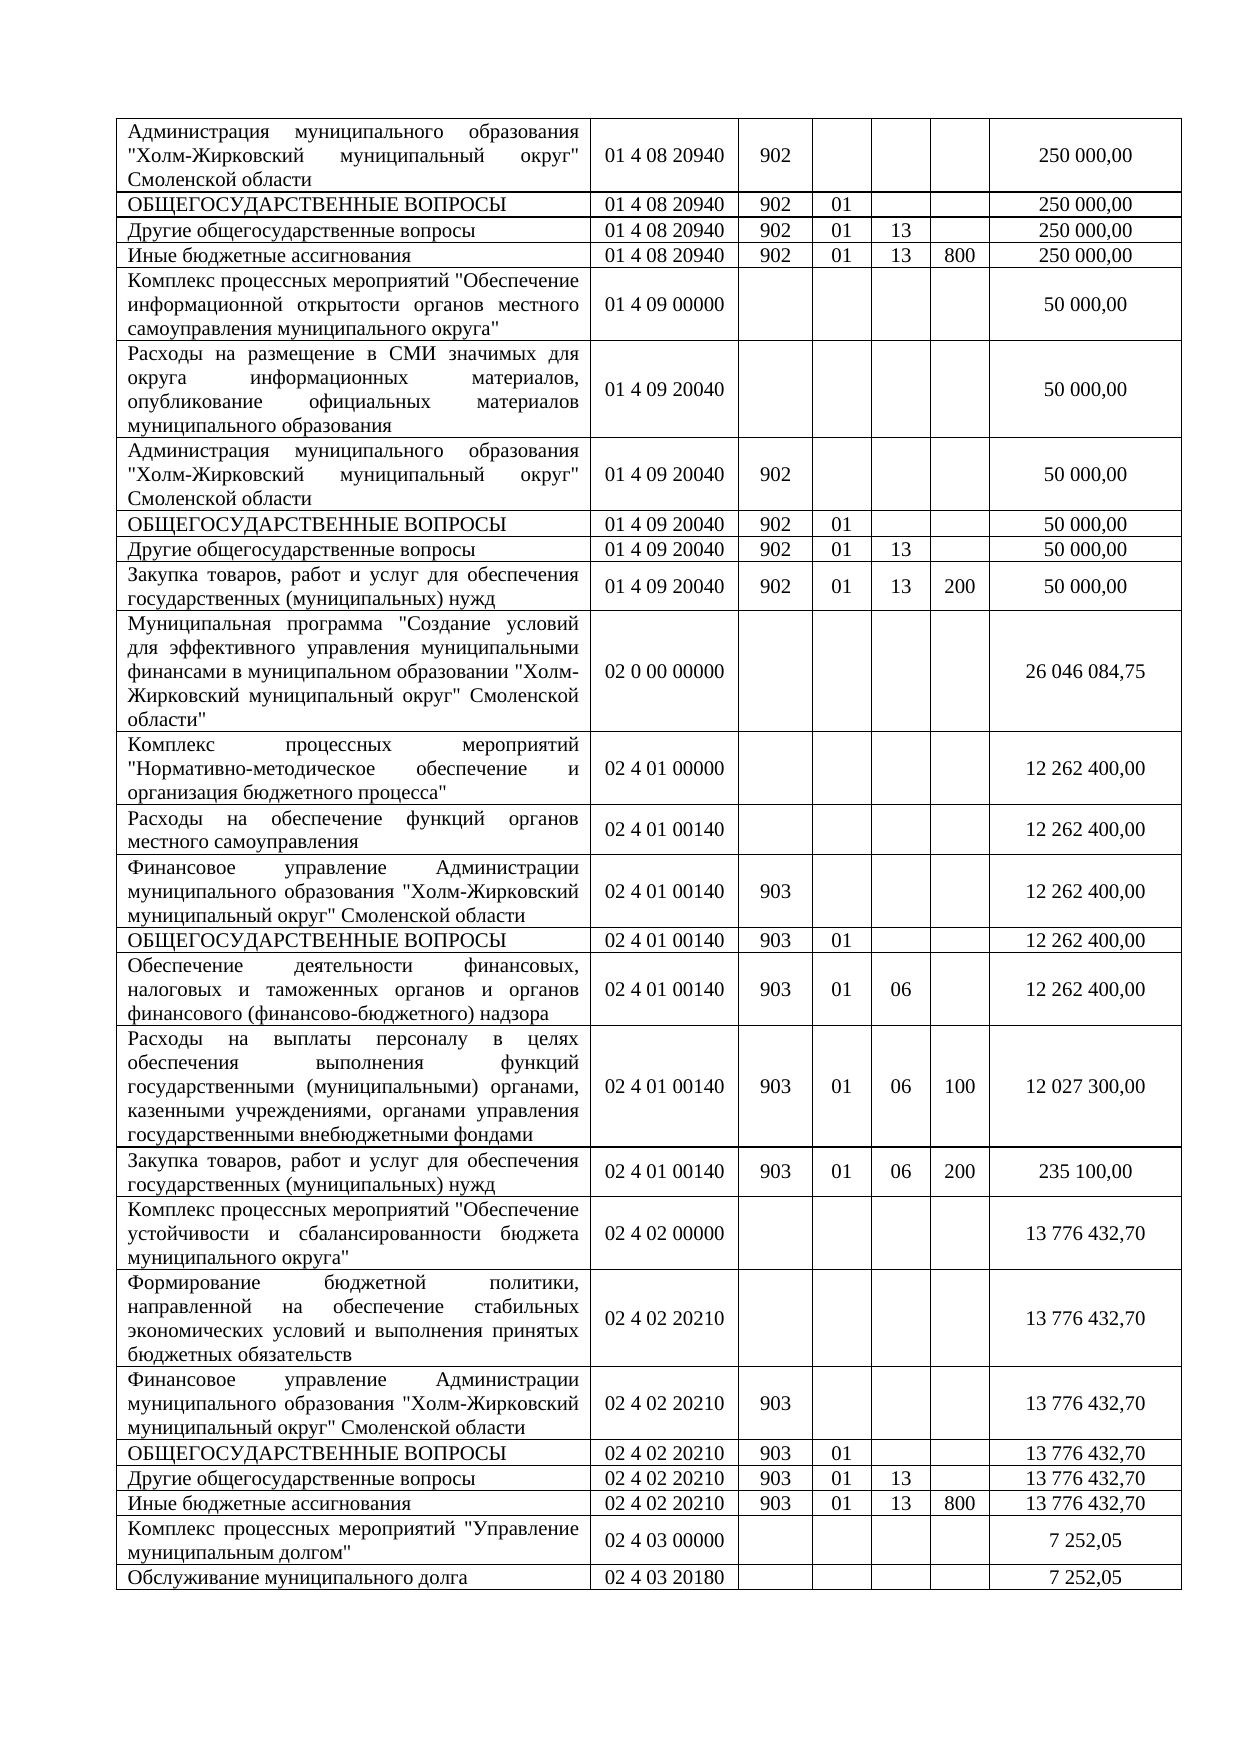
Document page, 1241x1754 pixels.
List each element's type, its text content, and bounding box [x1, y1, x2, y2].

table_cell Комплекс процессных мероприятий "Управление муниципальным долгом" [117, 1516, 590, 1564]
table_cell 50 000,00 [990, 341, 1181, 437]
table_cell [931, 732, 989, 804]
table_cell Формирование бюджетной политики, направленной на обеспечение стабильных экономических условий и выполнения принятых бюджетных обязательств [117, 1270, 590, 1366]
table_cell ОБЩЕГОСУДАРСТВЕННЫЕ ВОПРОСЫ [117, 1440, 590, 1464]
table_cell ОБЩЕГОСУДАРСТВЕННЫЕ ВОПРОСЫ [117, 928, 590, 952]
table_cell 902 [739, 537, 812, 561]
table_cell [813, 268, 871, 340]
table_cell 50 000,00 [990, 537, 1181, 561]
table_cell [872, 1565, 930, 1589]
table_cell 13 [872, 218, 930, 242]
table_cell 902 [739, 562, 812, 610]
table_cell [872, 611, 930, 731]
table_cell Комплекс процессных мероприятий "Обеспечение устойчивости и сбалансированности бюджета муниципального округа" [117, 1197, 590, 1269]
table_cell [872, 438, 930, 510]
table_cell Финансовое управление Администрации муниципального образования "Холм-Жирковский муниципальный округ" Смоленской области [117, 1367, 590, 1439]
table_cell Обслуживание муниципального долга [117, 1565, 590, 1589]
table_cell [872, 1367, 930, 1439]
table_cell 01 4 09 20040 [591, 537, 738, 561]
table_cell [872, 1516, 930, 1564]
table_cell [872, 1197, 930, 1269]
table_cell 13 [872, 1491, 930, 1515]
table_cell [872, 341, 930, 437]
table_cell 01 [813, 218, 871, 242]
table_cell 903 [739, 1367, 812, 1439]
table_cell 06 [872, 1026, 930, 1146]
table_cell 06 [872, 953, 930, 1025]
table_cell 50 000,00 [990, 268, 1181, 340]
table_cell [813, 855, 871, 927]
table_cell 903 [739, 1491, 812, 1515]
table_cell [813, 341, 871, 437]
table_cell 02 4 03 20180 [591, 1565, 738, 1589]
table_cell 902 [739, 511, 812, 536]
table_cell 01 4 08 20940 [591, 119, 738, 191]
table_cell 902 [739, 243, 812, 267]
table_cell 12 262 400,00 [990, 928, 1181, 952]
table_cell [813, 1197, 871, 1269]
table_cell [872, 732, 930, 804]
table_cell 200 [931, 562, 989, 610]
table_cell Комплекс процессных мероприятий "Обеспечение информационной открытости органов местного самоуправления муниципального округа" [117, 268, 590, 340]
table_cell 02 4 01 00140 [591, 1026, 738, 1146]
table_cell 902 [739, 193, 812, 216]
table_cell 01 4 09 20040 [591, 511, 738, 536]
table_cell 02 4 02 20210 [591, 1270, 738, 1366]
table_cell 13 776 432,70 [990, 1440, 1181, 1464]
table_cell 01 [813, 953, 871, 1025]
table_cell ОБЩЕГОСУДАРСТВЕННЫЕ ВОПРОСЫ [117, 193, 590, 216]
table_cell [931, 268, 989, 340]
table_cell [813, 438, 871, 510]
table_cell 7 252,05 [990, 1516, 1181, 1564]
table_cell 06 [872, 1148, 930, 1196]
table_cell 12 027 300,00 [990, 1026, 1181, 1146]
table_cell [739, 732, 812, 804]
table_cell 250 000,00 [990, 243, 1181, 267]
table_cell 12 262 400,00 [990, 855, 1181, 927]
table_cell [872, 268, 930, 340]
table_cell [931, 438, 989, 510]
table_cell [739, 1565, 812, 1589]
table_cell Расходы на размещение в СМИ значимых для округа информационных материалов, опубликование официальных материалов муниципального образования [117, 341, 590, 437]
table_cell [739, 611, 812, 731]
table_cell Иные бюджетные ассигнования [117, 1491, 590, 1515]
table_cell Комплекс процессных мероприятий "Нормативно-методическое обеспечение и организация бюджетного процесса" [117, 732, 590, 804]
table_cell 01 [813, 1026, 871, 1146]
table_cell [739, 1270, 812, 1366]
table_cell 12 262 400,00 [990, 732, 1181, 804]
table_cell Закупка товаров, работ и услуг для обеспечения государственных (муниципальных) нужд [117, 1148, 590, 1196]
table_cell [931, 1466, 989, 1489]
table_cell 02 4 01 00140 [591, 1148, 738, 1196]
table_cell [813, 119, 871, 191]
table_cell [872, 1270, 930, 1366]
table_cell [813, 1565, 871, 1589]
table_cell [931, 855, 989, 927]
table_cell 01 [813, 1148, 871, 1196]
table_cell [739, 268, 812, 340]
table_cell Другие общегосударственные вопросы [117, 218, 590, 242]
table_cell Муниципальная программа "Создание условий для эффективного управления муниципальными финансами в муниципальном образовании "Холм-Жирковский муниципальный округ" Смоленской области" [117, 611, 590, 731]
table_cell 12 262 400,00 [990, 805, 1181, 853]
table_cell Обеспечение деятельности финансовых, налоговых и таможенных органов и органов финансового (финансово-бюджетного) надзора [117, 953, 590, 1025]
table_cell 02 4 01 00140 [591, 855, 738, 927]
table_cell 903 [739, 928, 812, 952]
table_cell 903 [739, 855, 812, 927]
table_cell Расходы на выплаты персоналу в целях обеспечения выполнения функций государственными (муниципальными) органами, казенными учреждениями, органами управления государственными внебюджетными фондами [117, 1026, 590, 1146]
table_cell 02 4 01 00140 [591, 805, 738, 853]
table_cell 100 [931, 1026, 989, 1146]
table_cell 902 [739, 218, 812, 242]
table_cell 01 4 08 20940 [591, 218, 738, 242]
table_cell 01 [813, 928, 871, 952]
table_cell 902 [739, 438, 812, 510]
table_cell 26 046 084,75 [990, 611, 1181, 731]
table_cell 01 [813, 562, 871, 610]
table_cell Другие общегосударственные вопросы [117, 1466, 590, 1489]
table_cell 250 000,00 [990, 218, 1181, 242]
table_cell [739, 1197, 812, 1269]
table_cell [931, 218, 989, 242]
table_cell 13 776 432,70 [990, 1197, 1181, 1269]
table_cell 02 0 00 00000 [591, 611, 738, 731]
table_cell 01 4 09 20040 [591, 438, 738, 510]
table_cell 50 000,00 [990, 511, 1181, 536]
table_cell 01 [813, 193, 871, 216]
table_cell 02 4 02 20210 [591, 1367, 738, 1439]
table_cell [813, 805, 871, 853]
table_cell [739, 805, 812, 853]
table_cell ОБЩЕГОСУДАРСТВЕННЫЕ ВОПРОСЫ [117, 511, 590, 536]
table_cell [931, 511, 989, 536]
table_cell Иные бюджетные ассигнования [117, 243, 590, 267]
table_cell 902 [739, 119, 812, 191]
table_cell 02 4 01 00000 [591, 732, 738, 804]
table_cell 13 776 432,70 [990, 1466, 1181, 1489]
table_cell [931, 537, 989, 561]
table_cell 13 776 432,70 [990, 1270, 1181, 1366]
table_cell 01 [813, 1491, 871, 1515]
table_cell [931, 1197, 989, 1269]
table_cell 13 776 432,70 [990, 1367, 1181, 1439]
table_cell [872, 805, 930, 853]
table_cell 250 000,00 [990, 119, 1181, 191]
table_cell 13 [872, 1466, 930, 1489]
table_cell 13 [872, 243, 930, 267]
table_cell 02 4 02 20210 [591, 1440, 738, 1464]
table_cell [813, 1270, 871, 1366]
table_cell 903 [739, 1466, 812, 1489]
table_cell [872, 928, 930, 952]
table_cell [872, 855, 930, 927]
table_cell 02 4 01 00140 [591, 928, 738, 952]
table_cell [931, 1440, 989, 1464]
table_cell 200 [931, 1148, 989, 1196]
table_cell [931, 1516, 989, 1564]
table_cell [872, 119, 930, 191]
table_cell [872, 1440, 930, 1464]
table_cell [931, 1565, 989, 1589]
table_cell 02 4 03 00000 [591, 1516, 738, 1564]
table_cell Закупка товаров, работ и услуг для обеспечения государственных (муниципальных) нужд [117, 562, 590, 610]
table_cell 02 4 02 00000 [591, 1197, 738, 1269]
table_cell 50 000,00 [990, 562, 1181, 610]
table_cell [813, 1516, 871, 1564]
table_cell Расходы на обеспечение функций органов местного самоуправления [117, 805, 590, 853]
table_cell 13 776 432,70 [990, 1491, 1181, 1515]
table_cell [931, 119, 989, 191]
table_cell 01 4 08 20940 [591, 193, 738, 216]
table_cell 01 [813, 537, 871, 561]
table_cell 01 [813, 1466, 871, 1489]
table_cell 01 4 08 20940 [591, 243, 738, 267]
table_cell [813, 1367, 871, 1439]
table_cell 13 [872, 537, 930, 561]
table_cell [931, 341, 989, 437]
table_cell 13 [872, 562, 930, 610]
table_cell 02 4 01 00140 [591, 953, 738, 1025]
table_cell [931, 193, 989, 216]
table_cell Другие общегосударственные вопросы [117, 537, 590, 561]
table_cell [931, 805, 989, 853]
table_cell 235 100,00 [990, 1148, 1181, 1196]
table_cell [739, 341, 812, 437]
table_cell [872, 511, 930, 536]
table_cell [931, 953, 989, 1025]
table_cell 903 [739, 1148, 812, 1196]
table_cell 12 262 400,00 [990, 953, 1181, 1025]
table_cell 01 4 09 20040 [591, 341, 738, 437]
table_cell [931, 1367, 989, 1439]
table_cell 800 [931, 243, 989, 267]
table_cell 02 4 02 20210 [591, 1491, 738, 1515]
table_cell Финансовое управление Администрации муниципального образования "Холм-Жирковский муниципальный округ" Смоленской области [117, 855, 590, 927]
table_cell Администрация муниципального образования "Холм-Жирковский муниципальный округ" Смоленской области [117, 438, 590, 510]
table_cell 800 [931, 1491, 989, 1515]
table_cell 903 [739, 953, 812, 1025]
table_cell [872, 193, 930, 216]
table_cell [931, 928, 989, 952]
table_cell [931, 1270, 989, 1366]
table_cell 01 [813, 243, 871, 267]
table_cell 02 4 02 20210 [591, 1466, 738, 1489]
table_cell 01 [813, 511, 871, 536]
table_cell 01 4 09 20040 [591, 562, 738, 610]
table_cell 7 252,05 [990, 1565, 1181, 1589]
table_cell [813, 732, 871, 804]
table_cell 903 [739, 1026, 812, 1146]
table_cell [813, 611, 871, 731]
table_cell Администрация муниципального образования "Холм-Жирковский муниципальный округ" Смоленской области [117, 119, 590, 191]
table_cell [931, 611, 989, 731]
table_cell 250 000,00 [990, 193, 1181, 216]
table_cell 01 4 09 00000 [591, 268, 738, 340]
table_cell 01 [813, 1440, 871, 1464]
table_cell 50 000,00 [990, 438, 1181, 510]
table_cell 903 [739, 1440, 812, 1464]
table_cell [739, 1516, 812, 1564]
